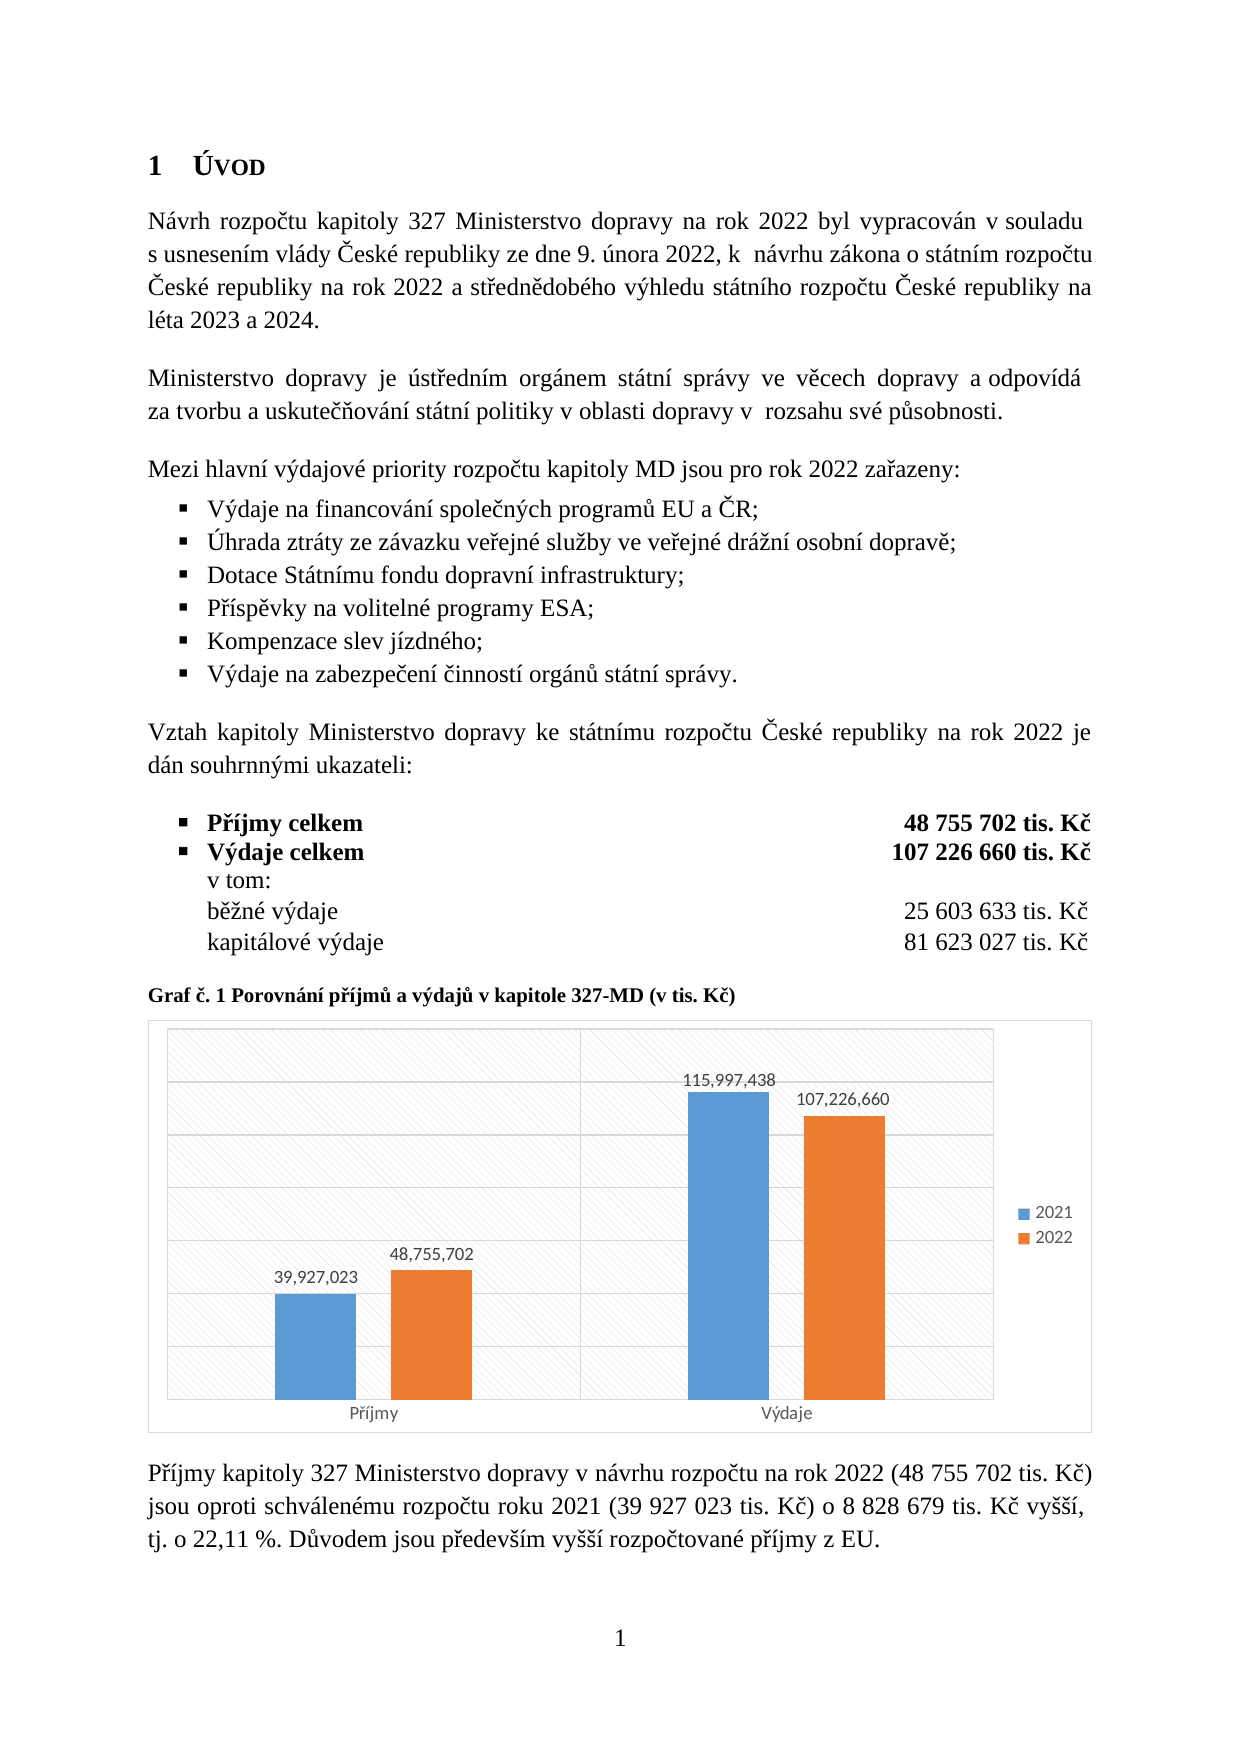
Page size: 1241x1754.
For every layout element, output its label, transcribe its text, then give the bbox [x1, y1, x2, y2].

text Příjmy kapitoly 327 Ministerstvo dopravy v návrhu rozpočtu na rok 2022 (48 755 702 tis. Kč) jsou oproti schválenému rozpočtu roku 2021 (39 927 023 tis. Kč) o 8 828 679 tis. Kč vyšší, tj. o 22,11 %. Důvodem jsou především vyšší rozpočtované příjmy z EU. [148, 1458, 1092, 1553]
list Úhrada ztráty ze závazku veřejné služby ve veřejné drážní osobní dopravě; [177, 527, 1092, 555]
text Graf č. 1 Porovnání příjmů a výdajů v kapitole 327-MD (v tis. Kč) [148, 983, 1092, 1007]
text Mezi hlavní výdajové priority rozpočtu kapitoly MD jsou pro rok 2022 zařazeny: [148, 454, 1092, 483]
list Dotace Státnímu fondu dopravní infrastruktury; [177, 560, 1092, 588]
list Příspěvky na volitelné programy ESA; [177, 593, 1092, 621]
list Výdaje na financování společných programů EU a ČR; [177, 494, 1092, 522]
text běžné výdaje 25 603 633 tis. Kč [207, 896, 1092, 925]
text v tom: [207, 865, 1092, 894]
text kapitálové výdaje 81 623 027 tis. Kč [207, 927, 1092, 956]
subtitle Úvod [148, 148, 1092, 181]
text Ministerstvo dopravy je ústředním orgánem státní správy ve věcech dopravy a odpovídá za tvorbu a uskutečňování státní politiky v oblasti dopravy v rozsahu své působnosti. [148, 363, 1092, 425]
list Kompenzace slev jízdného; [177, 626, 1092, 654]
list Výdaje na zabezpečení činností orgánů státní správy. [177, 659, 1092, 687]
text Vztah kapitoly Ministerstvo dopravy ke státnímu rozpočtu České republiky na rok 2022 je dán souhrnnými ukazateli: [148, 717, 1092, 778]
list Výdaje celkem 107 226 660 tis. Kč [177, 837, 1092, 865]
list Příjmy celkem 48 755 702 tis. Kč [177, 808, 1092, 837]
text Návrh rozpočtu kapitoly 327 Ministerstvo dopravy na rok 2022 byl vypracován v souladu s usnesením vlády České republiky ze dne 9. února 2022, k návrhu zákona o státním rozpočtu České republiky na rok 2022 a střednědobého výhledu státního rozpočtu České republiky na léta 2023 a 2024. [148, 206, 1092, 334]
